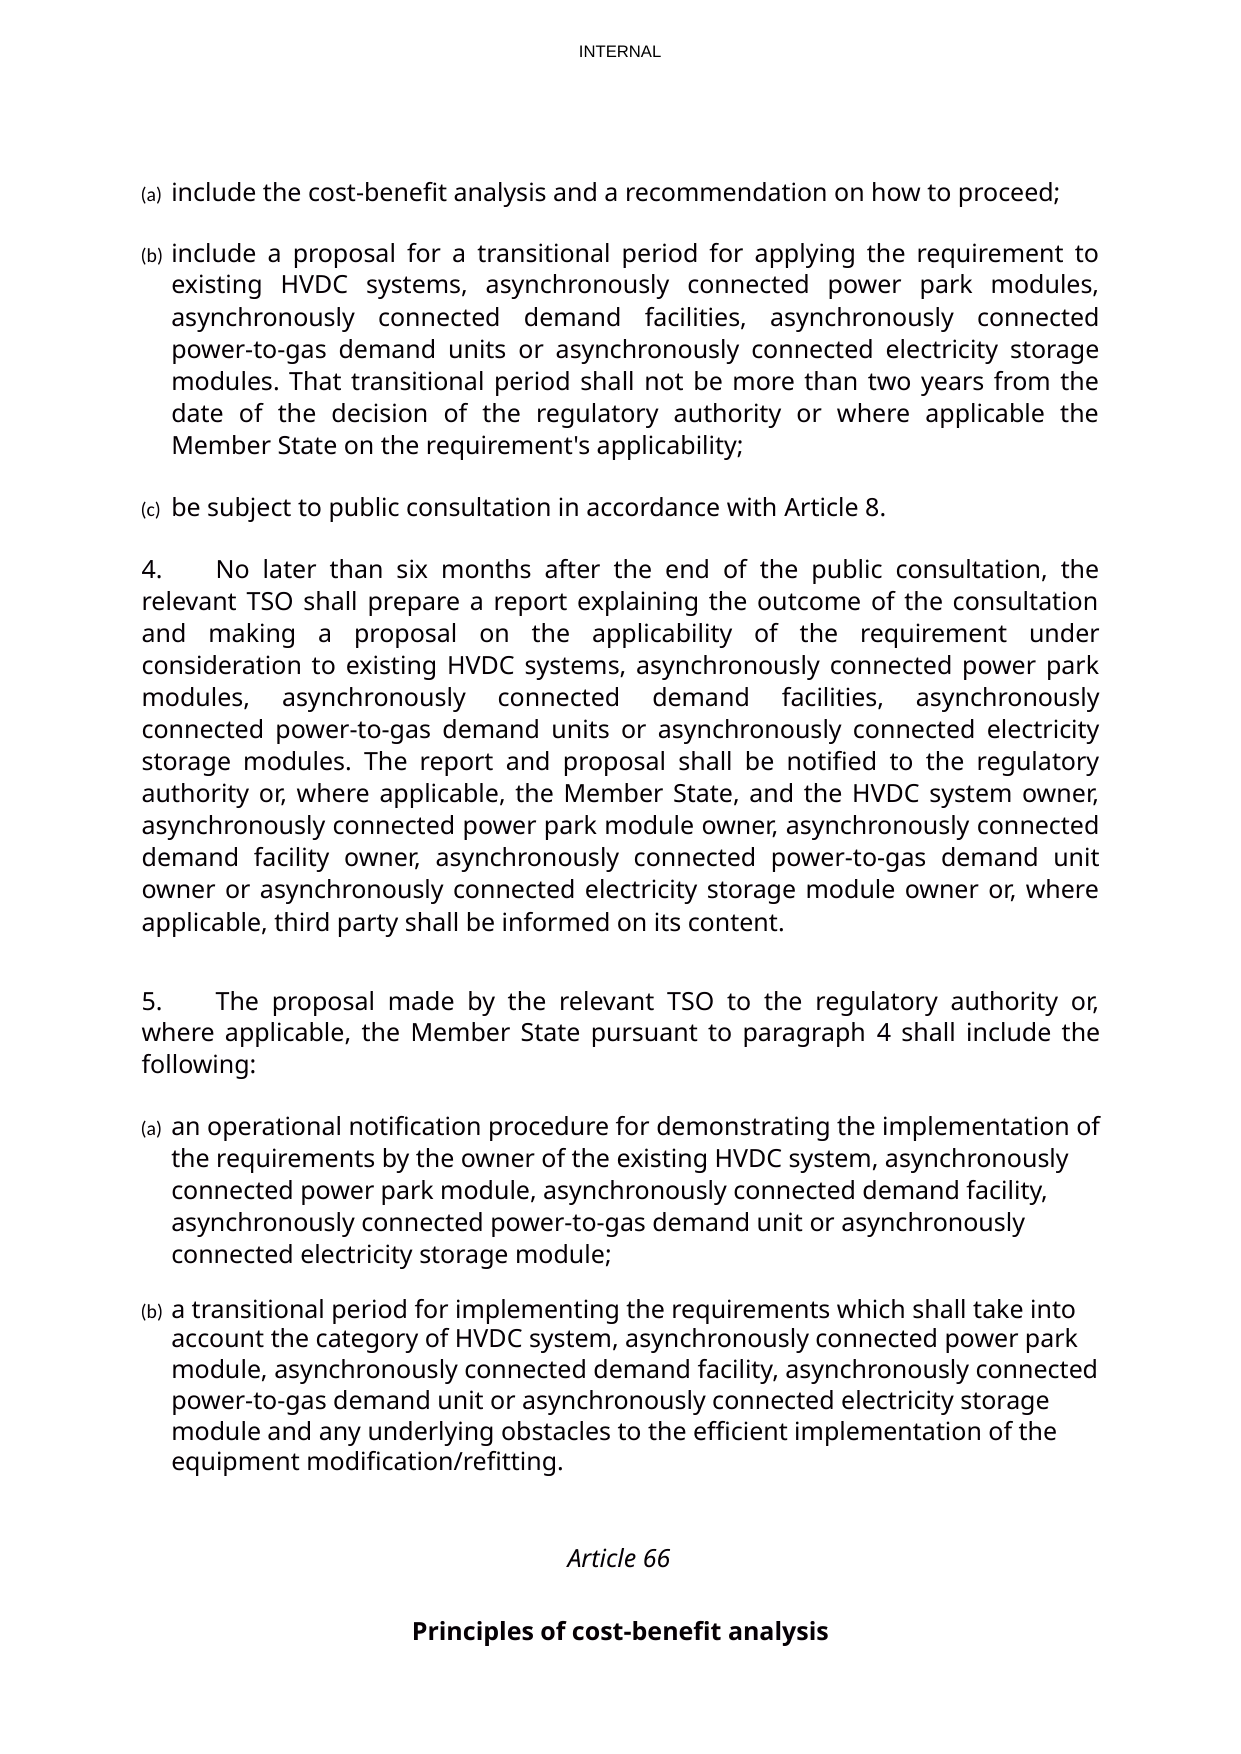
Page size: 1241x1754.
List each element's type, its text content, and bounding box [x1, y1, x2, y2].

list The proposal made by the relevant TSO to the regulatory authority or, where applicable, the Member State pursuant to paragraph 4 shall include the following: [141, 984, 1100, 1081]
list No later than six months after the end of the public consultation, the relevant TSO shall prepare a report explaining the outcome of the consultation and making a proposal on the applicability of the requirement under consideration to existing HVDC systems, asynchronously connected power park modules, asynchronously connected demand facilities, asynchronously connected power-to-gas demand units or asynchronously connected electricity storage modules. The report and proposal shall be notified to the regulatory authority or, where applicable, the Member State, and the HVDC system owner, asynchronously connected power park module owner, asynchronously connected demand facility owner, asynchronously connected power-to-gas demand unit owner or asynchronously connected electricity storage module owner or, where applicable, third party shall be informed on its content. [141, 553, 1100, 938]
list include the cost-benefit analysis and a recommendation on how to proceed; [140, 176, 1100, 208]
list include a proposal for a transitional period for applying the requirement to existing HVDC systems, asynchronously connected power park modules, asynchronously connected demand facilities, asynchronously connected power-to-gas demand units or asynchronously connected electricity storage modules. That transitional period shall not be more than two years from the date of the decision of the regulatory authority or where applicable the Member State on the requirement's applicability; [140, 237, 1100, 462]
list a transitional period for implementing the requirements which shall take into account the category of HVDC system, asynchronously connected power park module, asynchronously connected demand facility, asynchronously connected power-to-gas demand unit or asynchronously connected electricity storage module and any underlying obstacles to the efficient implementation of the equipment modification/refitting. [140, 1294, 1101, 1478]
list be subject to public consultation in accordance with Article 8. [140, 491, 1100, 523]
text Principles of cost-benefit analysis [140, 1615, 1100, 1647]
list an operational notification procedure for demonstrating the implementation of the requirements by the owner of the existing HVDC system, asynchronously connected power park module, asynchronously connected demand facility, asynchronously connected power-to-gas demand unit or asynchronously connected electricity storage module; [140, 1110, 1101, 1271]
subtitle Article 66 [140, 1540, 1100, 1574]
